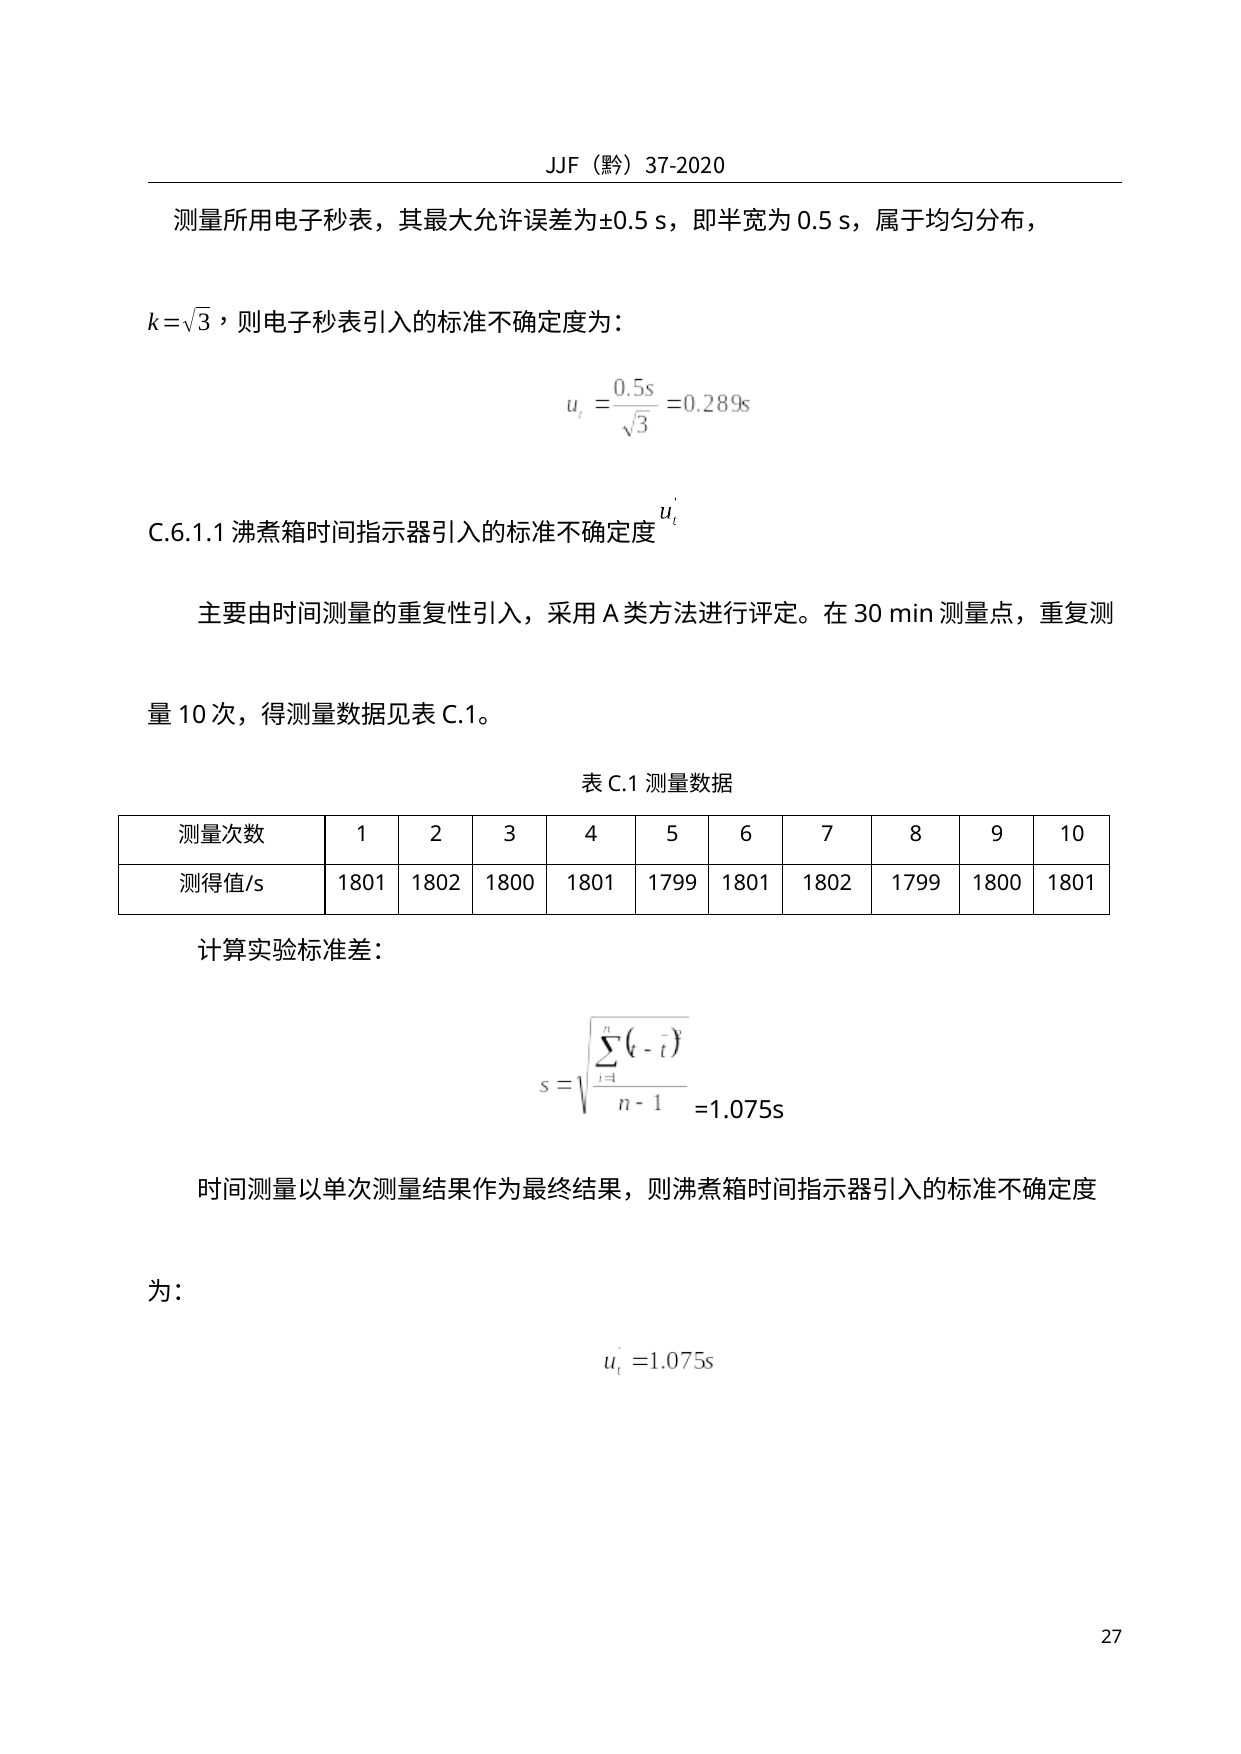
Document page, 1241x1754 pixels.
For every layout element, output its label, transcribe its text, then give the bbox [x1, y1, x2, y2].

text 表C.1 测量数据 [148, 765, 1122, 799]
text 测量所用电子秒表，其最大允许误差为±0.5 s，即半宽为0.5 s，属于均匀分布，则电子秒表引入的标准不确定度为： [148, 184, 1122, 354]
table_cell 1799 [872, 865, 959, 913]
table_cell 1801 [709, 865, 782, 913]
table_header 7 [783, 816, 871, 864]
table_cell 1801 [326, 865, 398, 913]
text =1.075s [148, 1001, 1122, 1136]
table_header 2 [399, 816, 472, 864]
table_cell 1802 [783, 865, 871, 913]
table_cell 1800 [960, 865, 1033, 913]
table_header 8 [872, 816, 959, 864]
table_header 4 [547, 816, 635, 864]
table_header 1 [326, 816, 398, 864]
text 计算实验标准差： [148, 914, 1122, 982]
table_header 3 [473, 816, 546, 864]
table_cell 测得值/s [119, 865, 324, 913]
table_header 9 [960, 816, 1033, 864]
table_header 10 [1034, 816, 1109, 864]
table_cell 1801 [1034, 865, 1109, 913]
text 时间测量以单次测量结果作为最终结果，则沸煮箱时间指示器引入的标准不确定度为： [148, 1153, 1122, 1323]
table_cell 1799 [636, 865, 708, 913]
table_header 5 [636, 816, 708, 864]
text C.6.1.1沸煮箱时间指示器引入的标准不确定度 [148, 491, 1122, 559]
table_cell 1802 [399, 865, 472, 913]
table_cell 1800 [473, 865, 546, 913]
text 主要由时间测量的重复性引入，采用A类方法进行评定。在30 min测量点，重复测量10次，得测量数据见表C.1。 [148, 577, 1122, 747]
table_cell 1801 [547, 865, 635, 913]
table_header 测量次数 [119, 816, 324, 864]
table_header 6 [709, 816, 782, 864]
